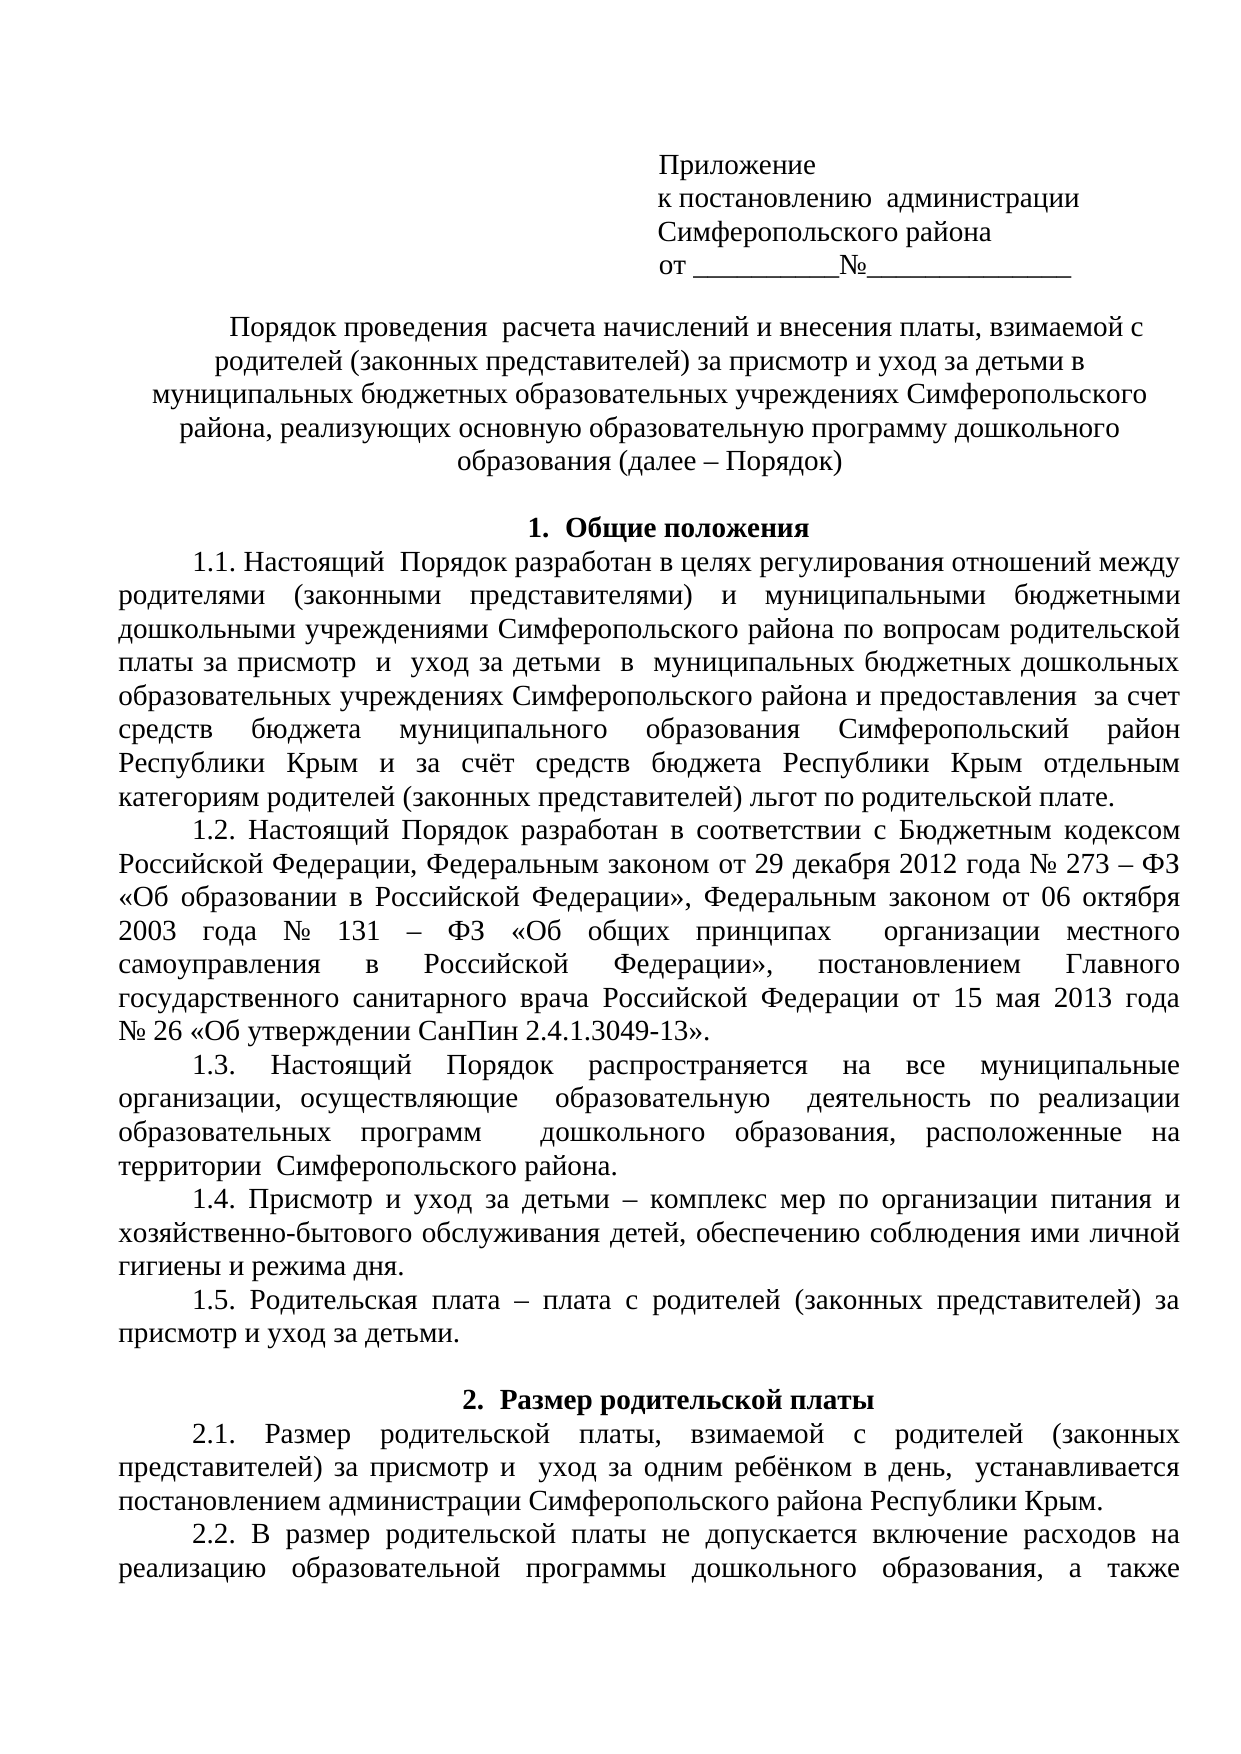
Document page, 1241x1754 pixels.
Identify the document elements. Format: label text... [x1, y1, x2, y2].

text Симферопольского района [118, 214, 1181, 247]
text 1.1. Настоящий Порядок разработан в целях регулирования отношений между родителями (законными представителями) и муниципальными бюджетными дошкольными учреждениями Симферопольского района по вопросам родительской платы за присмотр и уход за детьми в муниципальных бюджетных дошкольных образовательных учреждениях Симферопольского района и предоставления за счет средств бюджета муниципального образования Симферопольский район Республики Крым и за счёт средств бюджета Республики Крым отдельным категориям родителей (законных представителей) льгот по родительской плате. [118, 544, 1181, 812]
text к постановлению администрации [118, 180, 1181, 214]
text 2.1. Размер родительской платы, взимаемой с родителей (законных представителей) за присмотр и уход за одним ребёнком в день, устанавливается постановлением администрации Симферопольского района Республики Крым. [118, 1416, 1181, 1517]
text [118, 1517, 1181, 1584]
text Порядок проведения расчета начислений и внесения платы, взимаемой с родителей (законных представителей) за присмотр и уход за детьми в муниципальных бюджетных образовательных учреждениях Симферопольского района, реализующих основную образовательную программу дошкольного образования (далее – Порядок) [118, 309, 1181, 477]
text 1.4. Присмотр и уход за детьми – комплекс мер по организации питания и хозяйственно-бытового обслуживания детей, обеспечению соблюдения ими личной гигиены и режима дня. [118, 1181, 1181, 1282]
text от __________№______________ [118, 247, 1181, 281]
text 1.5. Родительская плата – плата с родителей (законных представителей) за присмотр и уход за детьми. [118, 1282, 1181, 1349]
text 1.3. Настоящий Порядок распространяется на все муниципальные организации, осуществляющие образовательную деятельность по реализации образовательных программ дошкольного образования, расположенные на территории Симферопольского района. [118, 1047, 1181, 1181]
text Приложение [118, 147, 1181, 180]
list Общие положения [156, 510, 1181, 544]
list Размер родительской платы [156, 1382, 1181, 1416]
text 1.2. Настоящий Порядок разработан в соответствии с Бюджетным кодексом Российской Федерации, Федеральным законом от 29 декабря 2012 года № 273 – ФЗ «Об образовании в Российской Федерации», Федеральным законом от 06 октября 2003 года № 131 – ФЗ «Об общих принципах организации местного самоуправления в Российской Федерации», постановлением Главного государственного санитарного врача Российской Федерации от 15 мая 2013 года № 26 «Об утверждении СанПин 2.4.1.3049-13». [118, 812, 1181, 1047]
